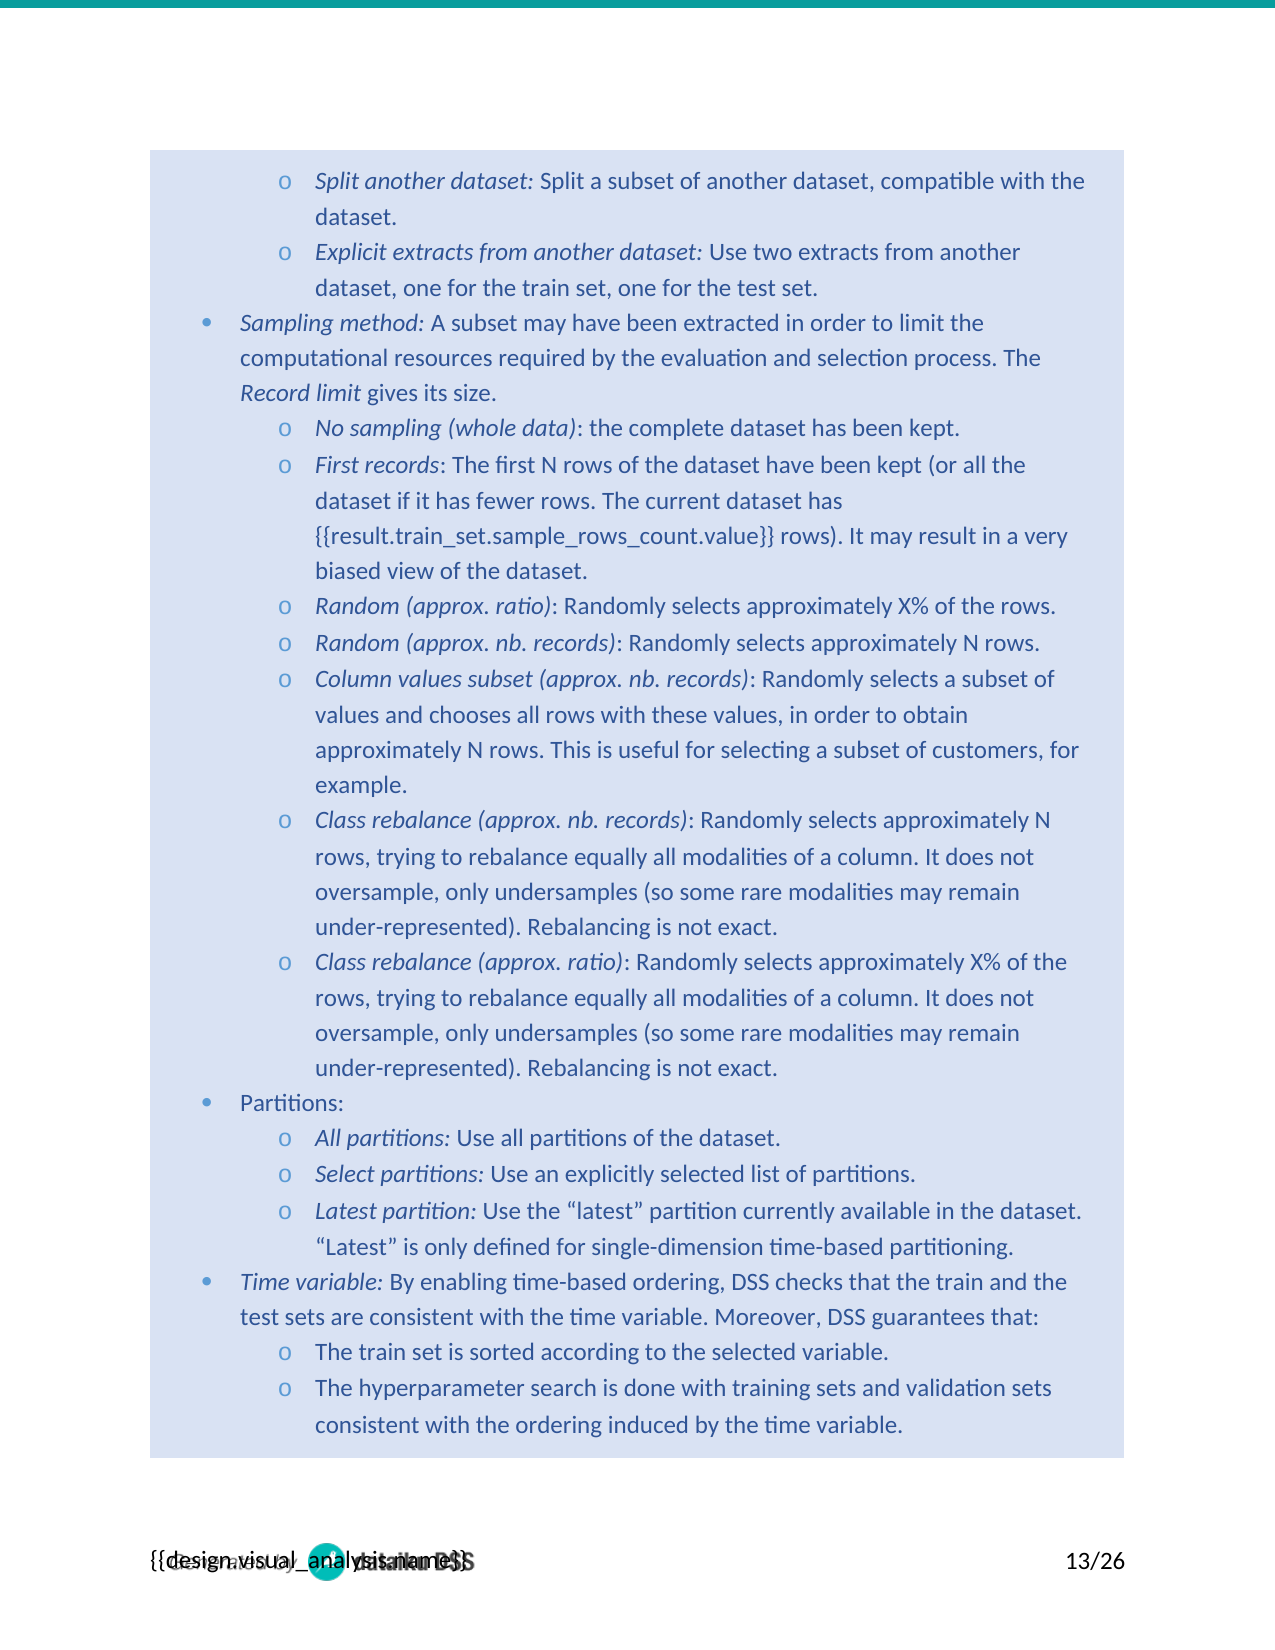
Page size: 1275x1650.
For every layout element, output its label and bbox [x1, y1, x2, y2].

table_header [150, 150, 1124, 1458]
picture [0, 0, 1275, 8]
picture [150, 1538, 492, 1588]
